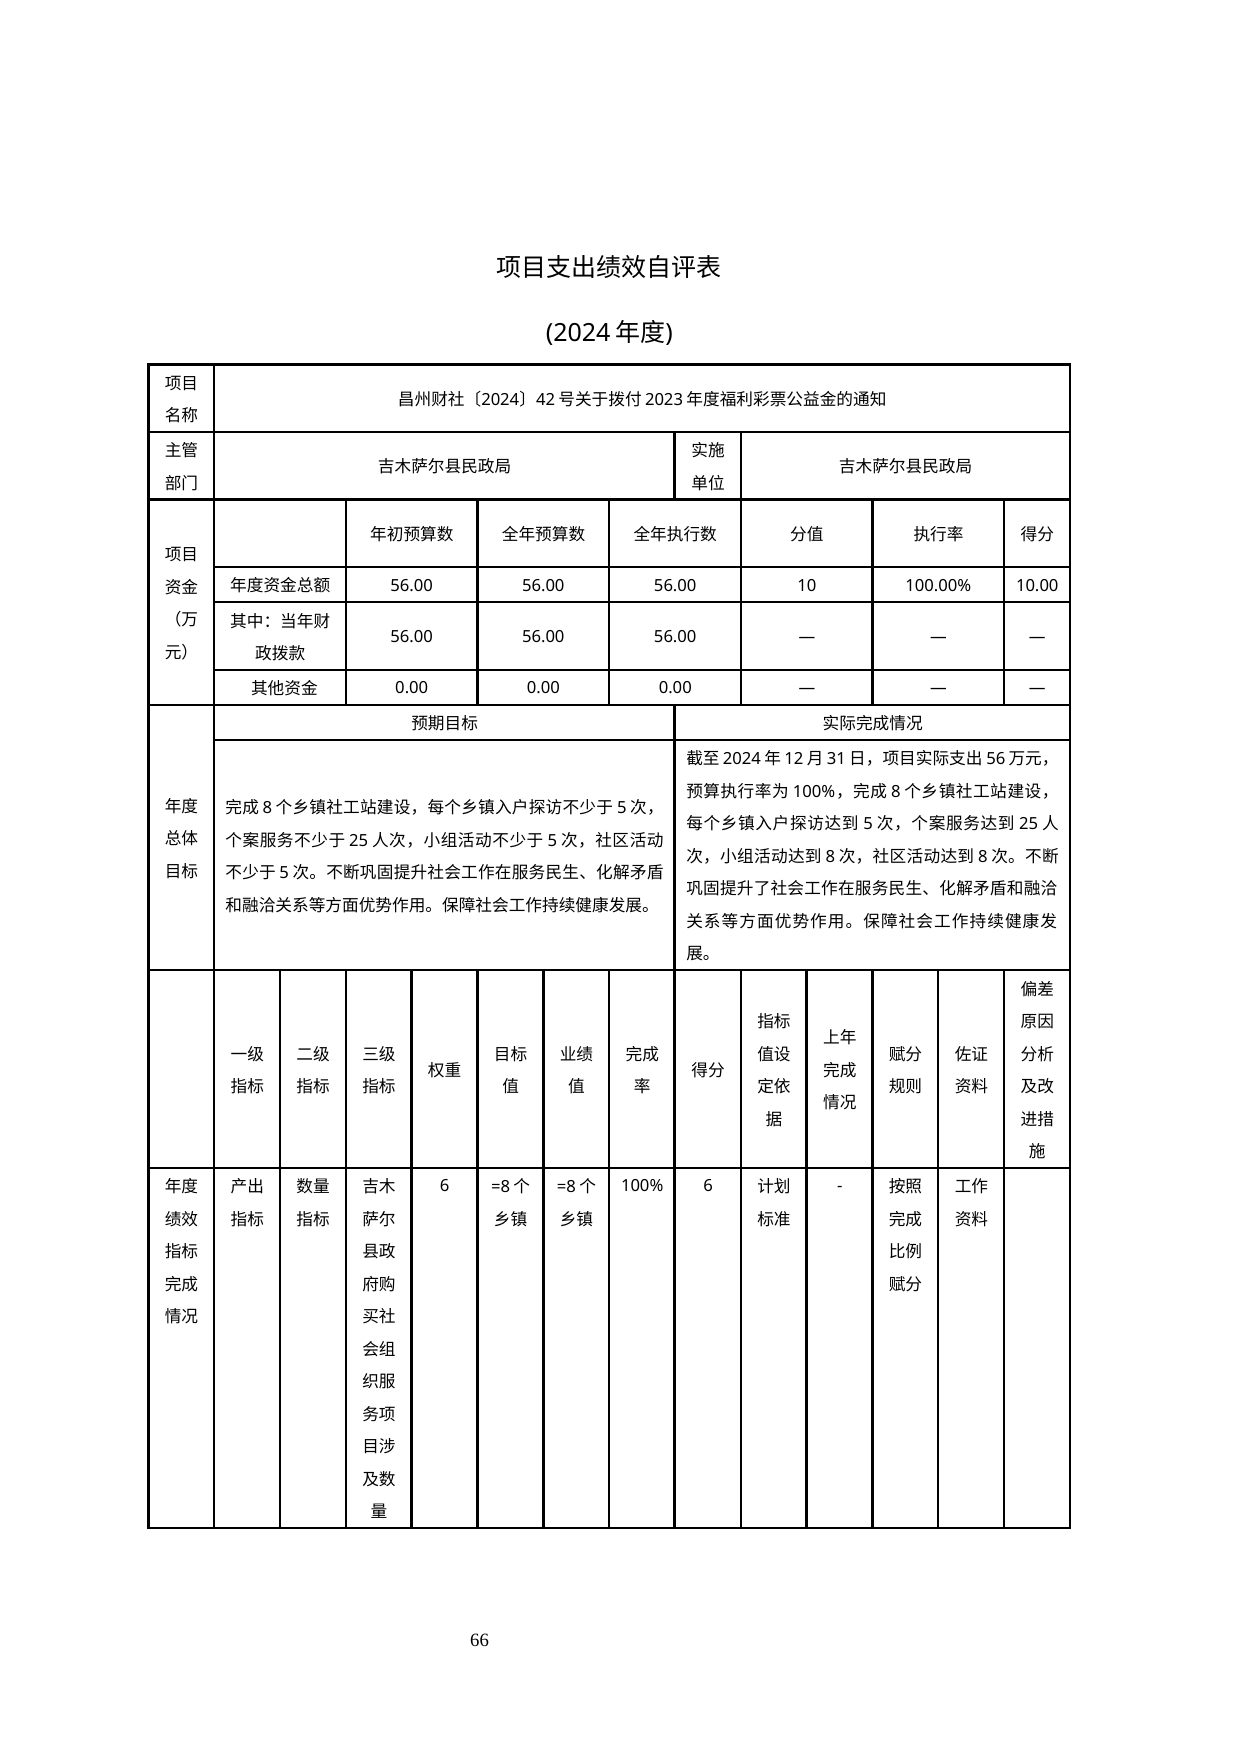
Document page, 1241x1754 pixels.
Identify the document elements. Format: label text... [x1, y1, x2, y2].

table_cell 截至2024年12月31日，项目实际支出56万元，预算执行率为100%，完成8个乡镇社工站建设，每个乡镇入户探访达到5次，个案服务达到25人次，小组活动达到8次，社区活动达到8次。不断巩固提升了社会工作在服务民生、化解矛盾和融洽关系等方面优势作用。保障社会工作持续健康发展。 [676, 741, 1069, 969]
table_cell 56.00 [610, 568, 740, 601]
table_cell =8个乡镇 [479, 1169, 542, 1526]
table_cell — [742, 603, 871, 668]
table_cell 56.00 [479, 568, 608, 601]
table_cell 完成8个乡镇社工站建设，每个乡镇入户探访不少于5次，个案服务不少于25人次，小组活动不少于5次，社区活动不少于5次。不断巩固提升社会工作在服务民生、化解矛盾和融洽关系等方面优势作用。保障社会工作持续健康发展。 [215, 741, 673, 969]
table_cell 56.00 [347, 568, 476, 601]
table_cell - [808, 1169, 871, 1526]
table_cell 目标值 [479, 971, 542, 1166]
table_cell 全年预算数 [479, 501, 608, 566]
table_header 项目支出绩效自评表 [148, 233, 1070, 298]
table_cell 产出指标 [215, 1169, 279, 1526]
table_cell 实际完成情况 [676, 706, 1069, 739]
table_cell 昌州财社〔2024〕42号关于拨付2023年度福利彩票公益金的通知 [215, 366, 1069, 431]
table_cell 10 [742, 568, 871, 601]
table_cell — [874, 671, 1003, 703]
table_cell 完成率 [610, 971, 673, 1166]
table_cell 56.00 [347, 603, 476, 668]
table_cell 数量指标 [281, 1169, 345, 1526]
table_cell 6 [676, 1169, 740, 1526]
table_cell 100.00% [874, 568, 1003, 601]
table_cell 工作资料 [939, 1169, 1003, 1526]
table_cell 其中：当年财政拨款 [215, 603, 345, 668]
table_cell 业绩值 [545, 971, 608, 1166]
table_cell 年度总体目标 [150, 706, 213, 969]
table_cell 10.00 [1005, 568, 1069, 601]
table_cell 赋分规则 [874, 971, 937, 1166]
table_cell 执行率 [874, 501, 1003, 566]
table_cell 一级指标 [215, 971, 279, 1166]
table_cell 预期目标 [215, 706, 673, 739]
table_cell 三级指标 [347, 971, 410, 1166]
table_cell 项目名称 [150, 366, 213, 431]
table_cell 0.00 [479, 671, 608, 703]
table_cell 0.00 [347, 671, 476, 703]
table_cell 计划标准 [742, 1169, 805, 1526]
table_cell 6 [413, 1169, 476, 1526]
table_cell 56.00 [610, 603, 740, 668]
table_cell 分值 [742, 501, 871, 566]
table_cell 权重 [413, 971, 476, 1166]
table_cell 上年完成情况 [808, 971, 871, 1166]
table_cell 吉木萨尔县民政局 [742, 433, 1069, 498]
table_cell 项目资金（万元） [150, 501, 213, 703]
table_cell 56.00 [479, 603, 608, 668]
table_cell 得分 [676, 971, 740, 1166]
table_cell 0.00 [610, 671, 740, 703]
table_cell [150, 971, 213, 1166]
table_cell =8个乡镇 [545, 1169, 608, 1526]
table_cell — [1005, 603, 1069, 668]
table_cell 指标值设定依据 [742, 971, 805, 1166]
table_cell 实施单位 [676, 433, 740, 498]
table_cell [215, 501, 345, 566]
table_cell 得分 [1005, 501, 1069, 566]
table_cell 主管部门 [150, 433, 213, 498]
table_cell — [874, 603, 1003, 668]
table_cell 吉木萨尔县民政局 [215, 433, 673, 498]
table_cell 二级指标 [281, 971, 345, 1166]
table_cell 全年执行数 [610, 501, 740, 566]
table_cell 年度资金总额 [215, 568, 345, 601]
table_cell 100% [610, 1169, 673, 1526]
table_cell 吉木萨尔县政府购买社会组织服务项目涉及数量 [347, 1169, 410, 1526]
table_cell 年初预算数 [347, 501, 476, 566]
table_cell — [742, 671, 871, 703]
table_cell 其他资金 [215, 671, 345, 703]
table_cell [1005, 1169, 1069, 1526]
table_cell 按照完成比例赋分 [874, 1169, 937, 1526]
table_cell 佐证资料 [939, 971, 1003, 1166]
table_cell — [1005, 671, 1069, 703]
table_cell (2024年度) [148, 298, 1070, 363]
table_cell 年度绩效指标完成情况 [150, 1169, 213, 1526]
table_cell 偏差原因分析及改进措施 [1005, 971, 1069, 1166]
